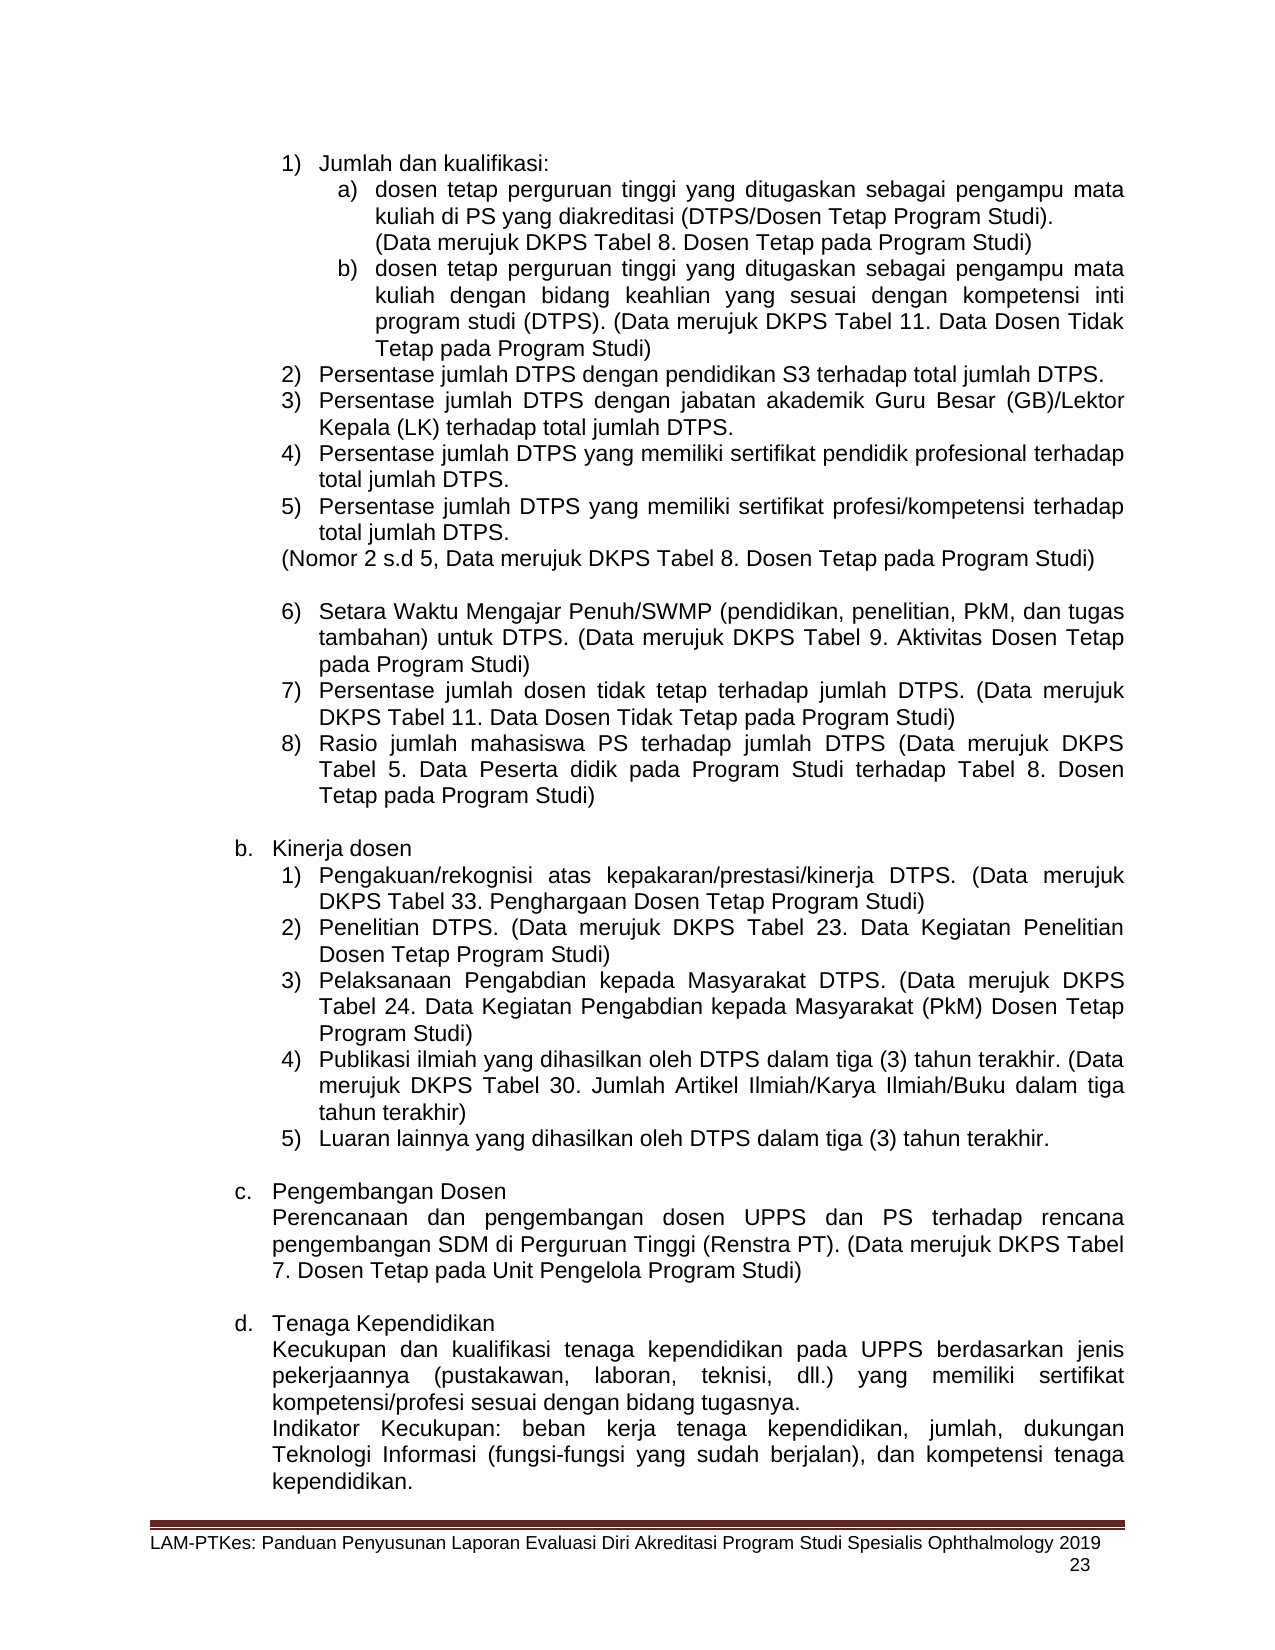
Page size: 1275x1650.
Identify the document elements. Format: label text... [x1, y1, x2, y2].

text (Nomor 2 s.d 5, Data merujuk DKPS Tabel 8. Dosen Tetap pada Program Studi) [281, 545, 1125, 572]
list Rasio jumlah mahasiswa PS terhadap jumlah DTPS (Data merujuk DKPS Tabel 5. Data Peserta didik pada Program Studi terhadap Tabel 8. Dosen Tetap pada Program Studi) [281, 730, 1125, 809]
list dosen tetap perguruan tinggi yang ditugaskan sebagai pengampu mata kuliah dengan bidang keahlian yang sesuai dengan kompetensi inti program studi (DTPS). (Data merujuk DKPS Tabel 11. Data Dosen Tidak Tetap pada Program Studi) [337, 255, 1125, 361]
list Pelaksanaan Pengabdian kepada Masyarakat DTPS. (Data merujuk DKPS Tabel 24. Data Kegiatan Pengabdian kepada Masyarakat (PkM) Dosen Tetap Program Studi) [281, 967, 1125, 1046]
text Indikator Kecukupan: beban kerja tenaga kependidikan, jumlah, dukungan Teknologi Informasi (fungsi-fungsi yang sudah berjalan), dan kompetensi tenaga kependidikan. [272, 1415, 1125, 1494]
list Publikasi ilmiah yang dihasilkan oleh DTPS dalam tiga (3) tahun terakhir. (Data merujuk DKPS Tabel 30. Jumlah Artikel Ilmiah/Karya Ilmiah/Buku dalam tiga tahun terakhir) [281, 1046, 1125, 1125]
list Setara Waktu Mengajar Penuh/SWMP (pendidikan, penelitian, PkM, dan tugas tambahan) untuk DTPS. (Data merujuk DKPS Tabel 9. Aktivitas Dosen Tetap pada Program Studi) [281, 598, 1125, 677]
list Tenaga Kependidikan [234, 1309, 1125, 1336]
list Persentase jumlah dosen tidak tetap terhadap jumlah DTPS. (Data merujuk DKPS Tabel 11. Data Dosen Tidak Tetap pada Program Studi) [281, 677, 1125, 730]
list Persentase jumlah DTPS dengan jabatan akademik Guru Besar (GB)/Lektor Kepala (LK) terhadap total jumlah DTPS. [281, 387, 1125, 440]
list Persentase jumlah DTPS yang memiliki sertifikat profesi/kompetensi terhadap total jumlah DTPS. [281, 493, 1125, 545]
list (Data merujuk DKPS Tabel 8. Dosen Tetap pada Program Studi) [375, 229, 1125, 255]
text Kecukupan dan kualifikasi tenaga kependidikan pada UPPS berdasarkan jenis pekerjaannya (pustakawan, laboran, teknisi, dll.) yang memiliki sertifikat kompetensi/profesi sesuai dengan bidang tugasnya. [272, 1336, 1125, 1415]
list Kinerja dosen [234, 835, 1125, 862]
list Persentase jumlah DTPS dengan pendidikan S3 terhadap total jumlah DTPS. [281, 361, 1125, 387]
text Perencanaan dan pengembangan dosen UPPS dan PS terhadap rencana pengembangan SDM di Perguruan Tinggi (Renstra PT). (Data merujuk DKPS Tabel 7. Dosen Tetap pada Unit Pengelola Program Studi) [272, 1204, 1125, 1283]
list Pengakuan/rekognisi atas kepakaran/prestasi/kinerja DTPS. (Data merujuk DKPS Tabel 33. Penghargaan Dosen Tetap Program Studi) [281, 862, 1125, 914]
list Pengembangan Dosen [234, 1178, 1125, 1204]
list Jumlah dan kualifikasi: [281, 150, 1125, 176]
list dosen tetap perguruan tinggi yang ditugaskan sebagai pengampu mata kuliah di PS yang diakreditasi (DTPS/Dosen Tetap Program Studi). [337, 176, 1125, 229]
list Penelitian DTPS. (Data merujuk DKPS Tabel 23. Data Kegiatan Penelitian Dosen Tetap Program Studi) [281, 914, 1125, 967]
list Luaran lainnya yang dihasilkan oleh DTPS dalam tiga (3) tahun terakhir. [281, 1125, 1125, 1151]
list Persentase jumlah DTPS yang memiliki sertifikat pendidik profesional terhadap total jumlah DTPS. [281, 440, 1125, 493]
